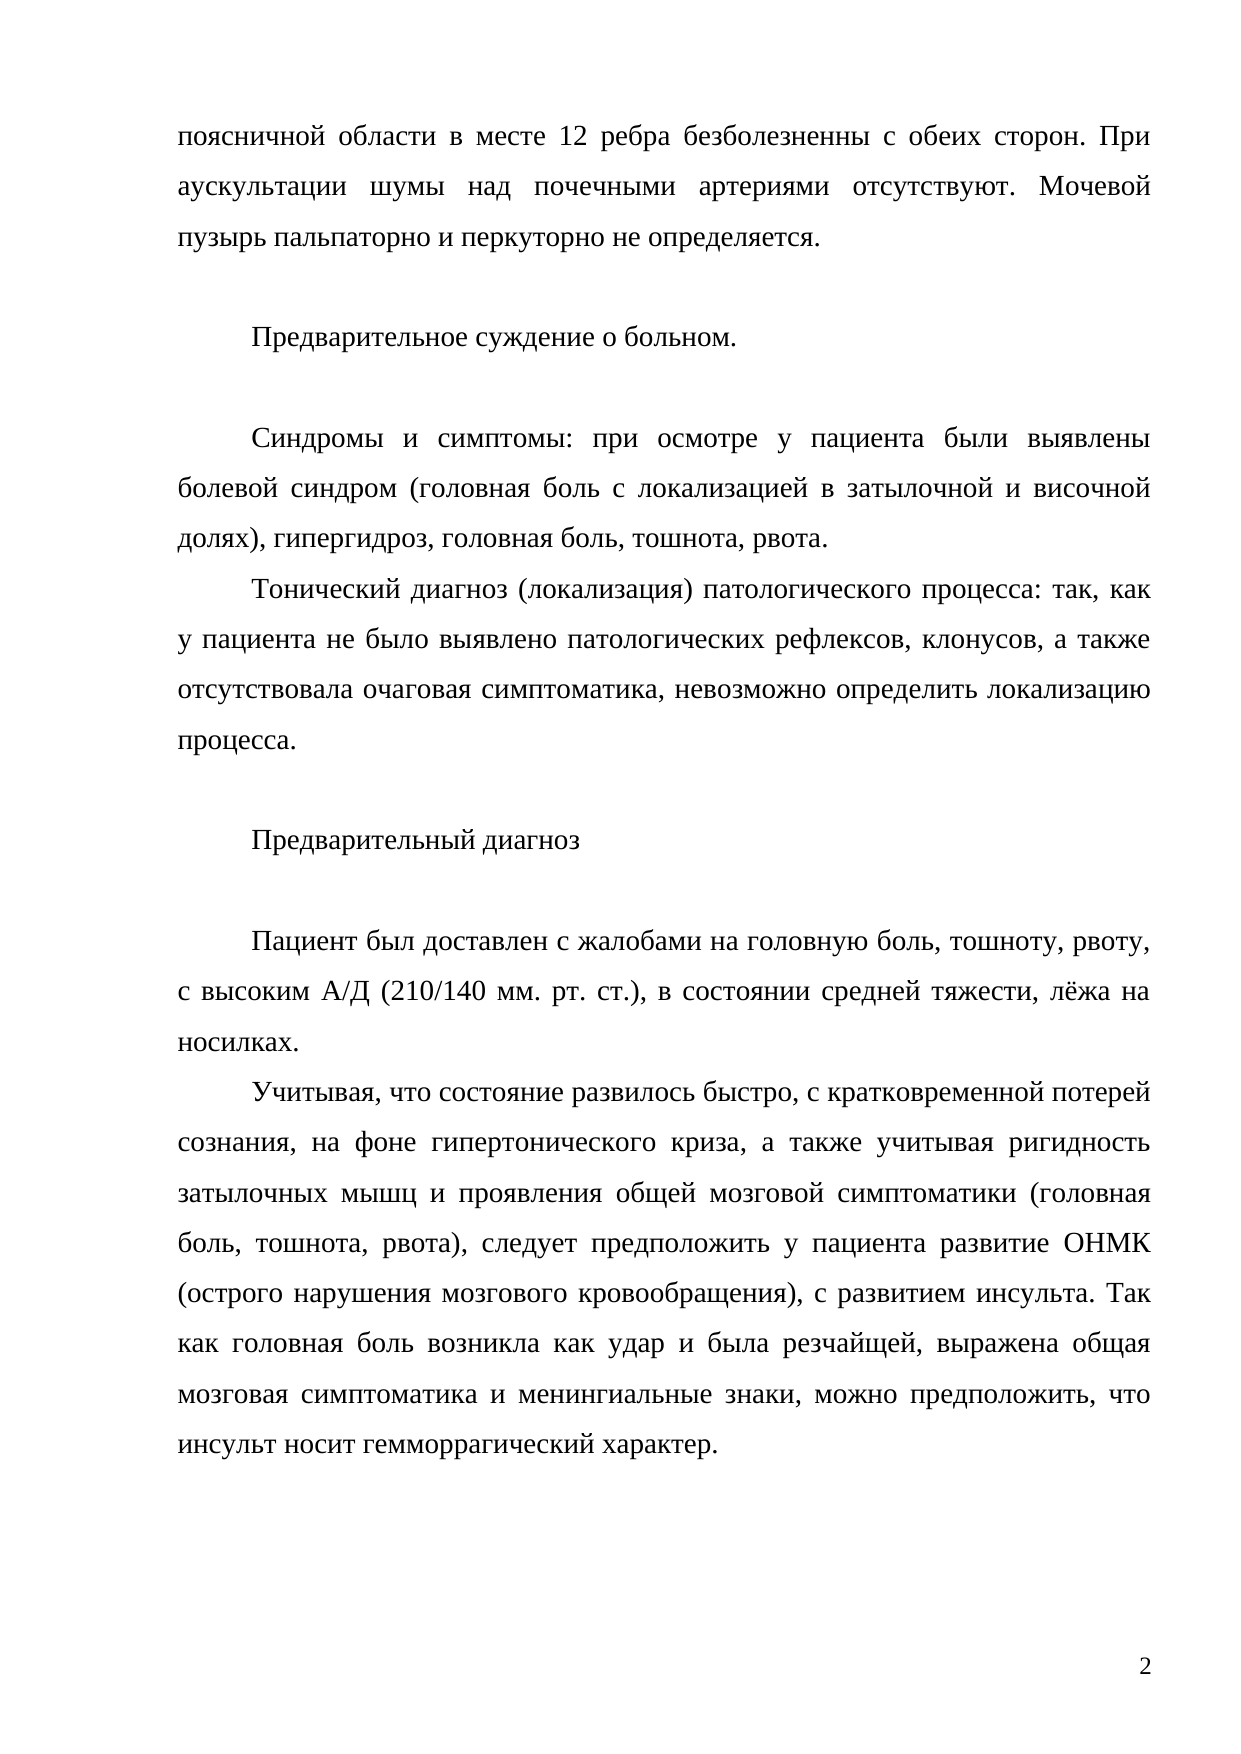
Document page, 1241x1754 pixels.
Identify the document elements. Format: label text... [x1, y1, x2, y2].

text Предварительный диагноз [177, 822, 1152, 856]
text Тонический диагноз (локализация) патологического процесса: так, как у пациента не было выявлено патологических рефлексов, клонусов, а также отсутствовала очаговая симптоматика, невозможно определить локализацию процесса. [177, 571, 1152, 755]
text Пациент был доставлен с жалобами на головную боль, тошноту, рвоту, с высоким А/Д (210/140 мм. рт. ст.), в состоянии средней тяжести, лёжа на носилках. [177, 923, 1152, 1057]
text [177, 118, 1152, 252]
text Предварительное суждение о больном. [177, 319, 1152, 353]
text Синдромы и симптомы: при осмотре у пациента были выявлены болевой синдром (головная боль с локализацией в затылочной и височной долях), гипергидроз, головная боль, тошнота, рвота. [177, 420, 1152, 554]
text Учитывая, что состояние развилось быстро, с кратковременной потерей сознания, на фоне гипертонического криза, а также учитывая ригидность затылочных мышц и проявления общей мозговой симптоматики (головная боль, тошнота, рвота), следует предположить у пациента развитие ОНМК (острого нарушения мозгового кровообращения), с развитием инсульта. Так как головная боль возникла как удар и была резчайщей, выражена общая мозговая симптоматика и менингиальные знаки, можно предположить, что инсульт носит гемморрагический характер. [177, 1074, 1152, 1460]
